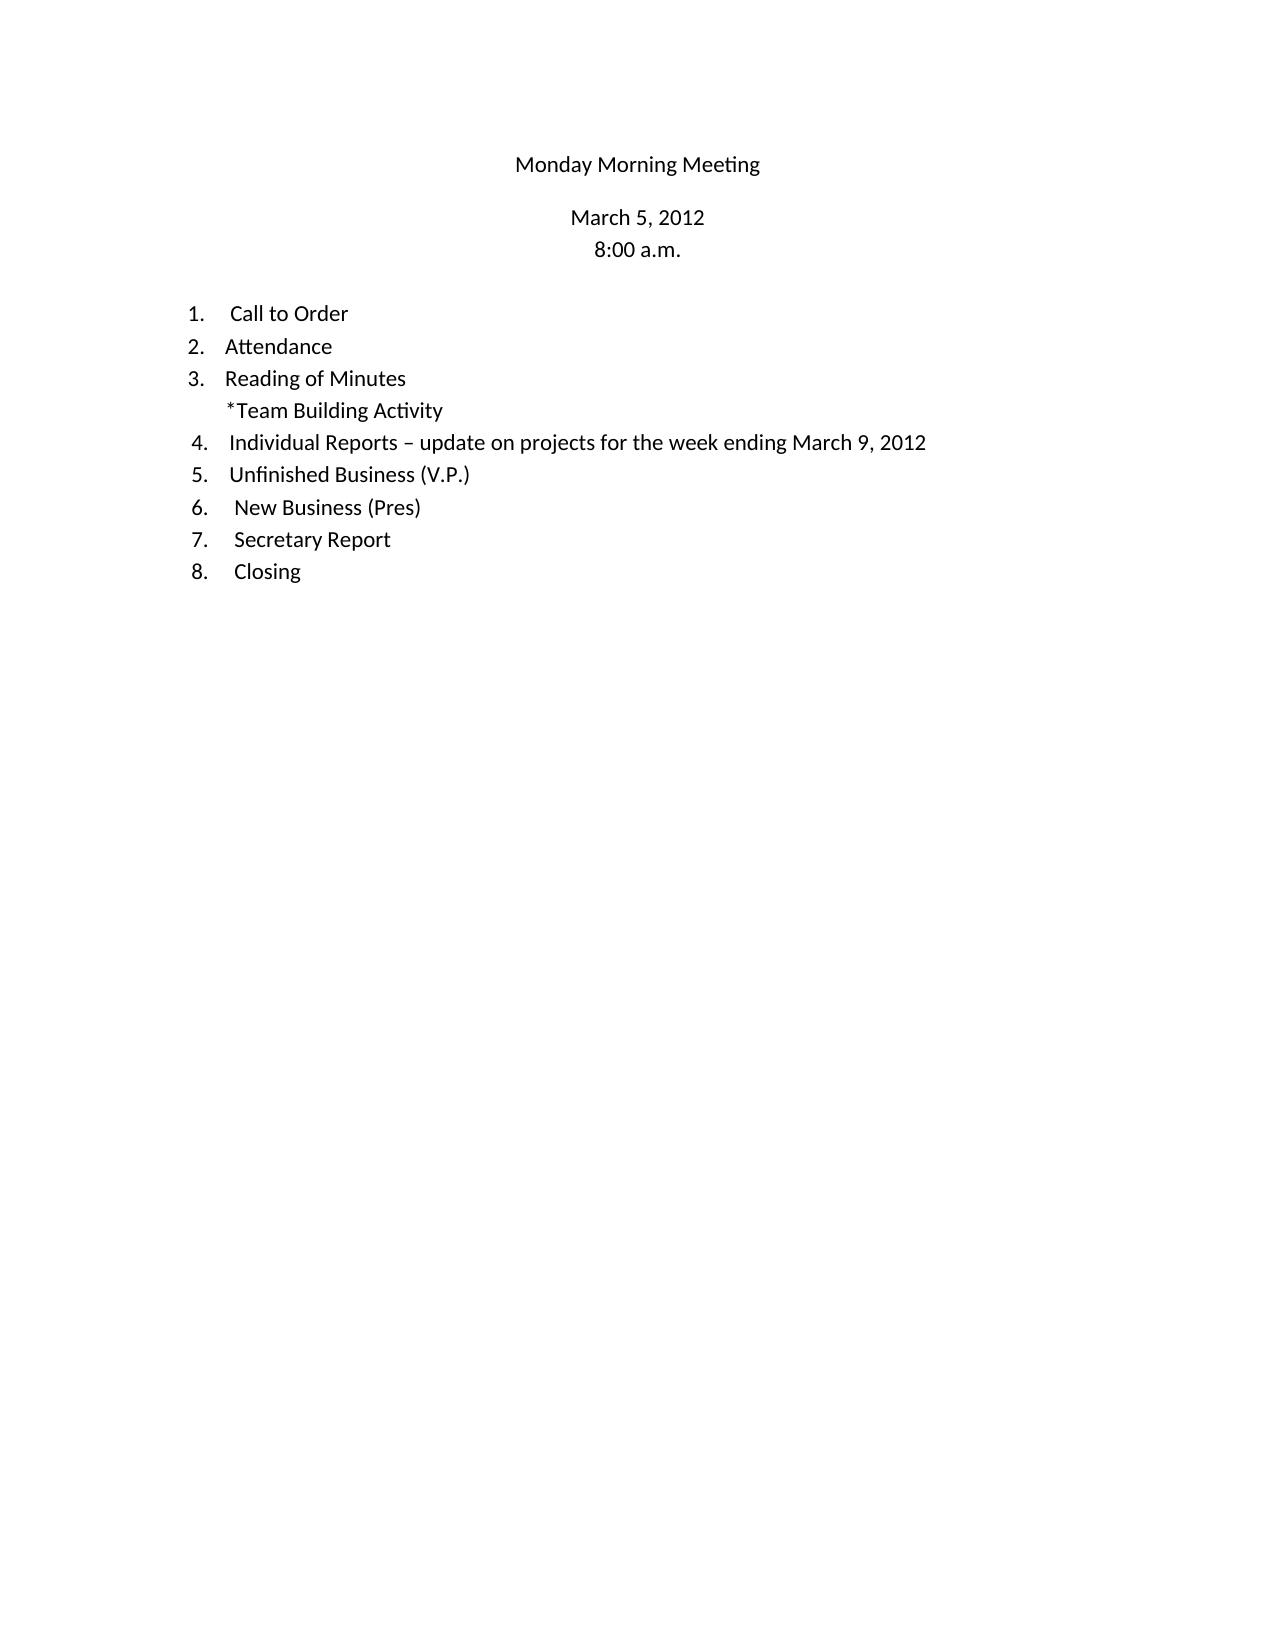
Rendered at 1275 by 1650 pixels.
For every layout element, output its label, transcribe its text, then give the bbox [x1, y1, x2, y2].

list *Team Building Activity [225, 396, 1125, 424]
text 4. Individual Reports – update on projects for the week ending March 9, 2012 [150, 428, 1125, 456]
text Monday Morning Meeting [150, 150, 1125, 178]
list Call to Order [187, 299, 1125, 328]
list Reading of Minutes [187, 364, 1125, 392]
text March 5, 2012 [150, 203, 1125, 231]
text 7. Secretary Report [150, 525, 1125, 553]
text 8:00 a.m. [150, 235, 1125, 263]
list Attendance [187, 332, 1125, 360]
text 5. Unfinished Business (V.P.) [150, 461, 1125, 488]
text 8. Closing [150, 557, 1125, 585]
text 6. New Business (Pres) [150, 493, 1125, 521]
